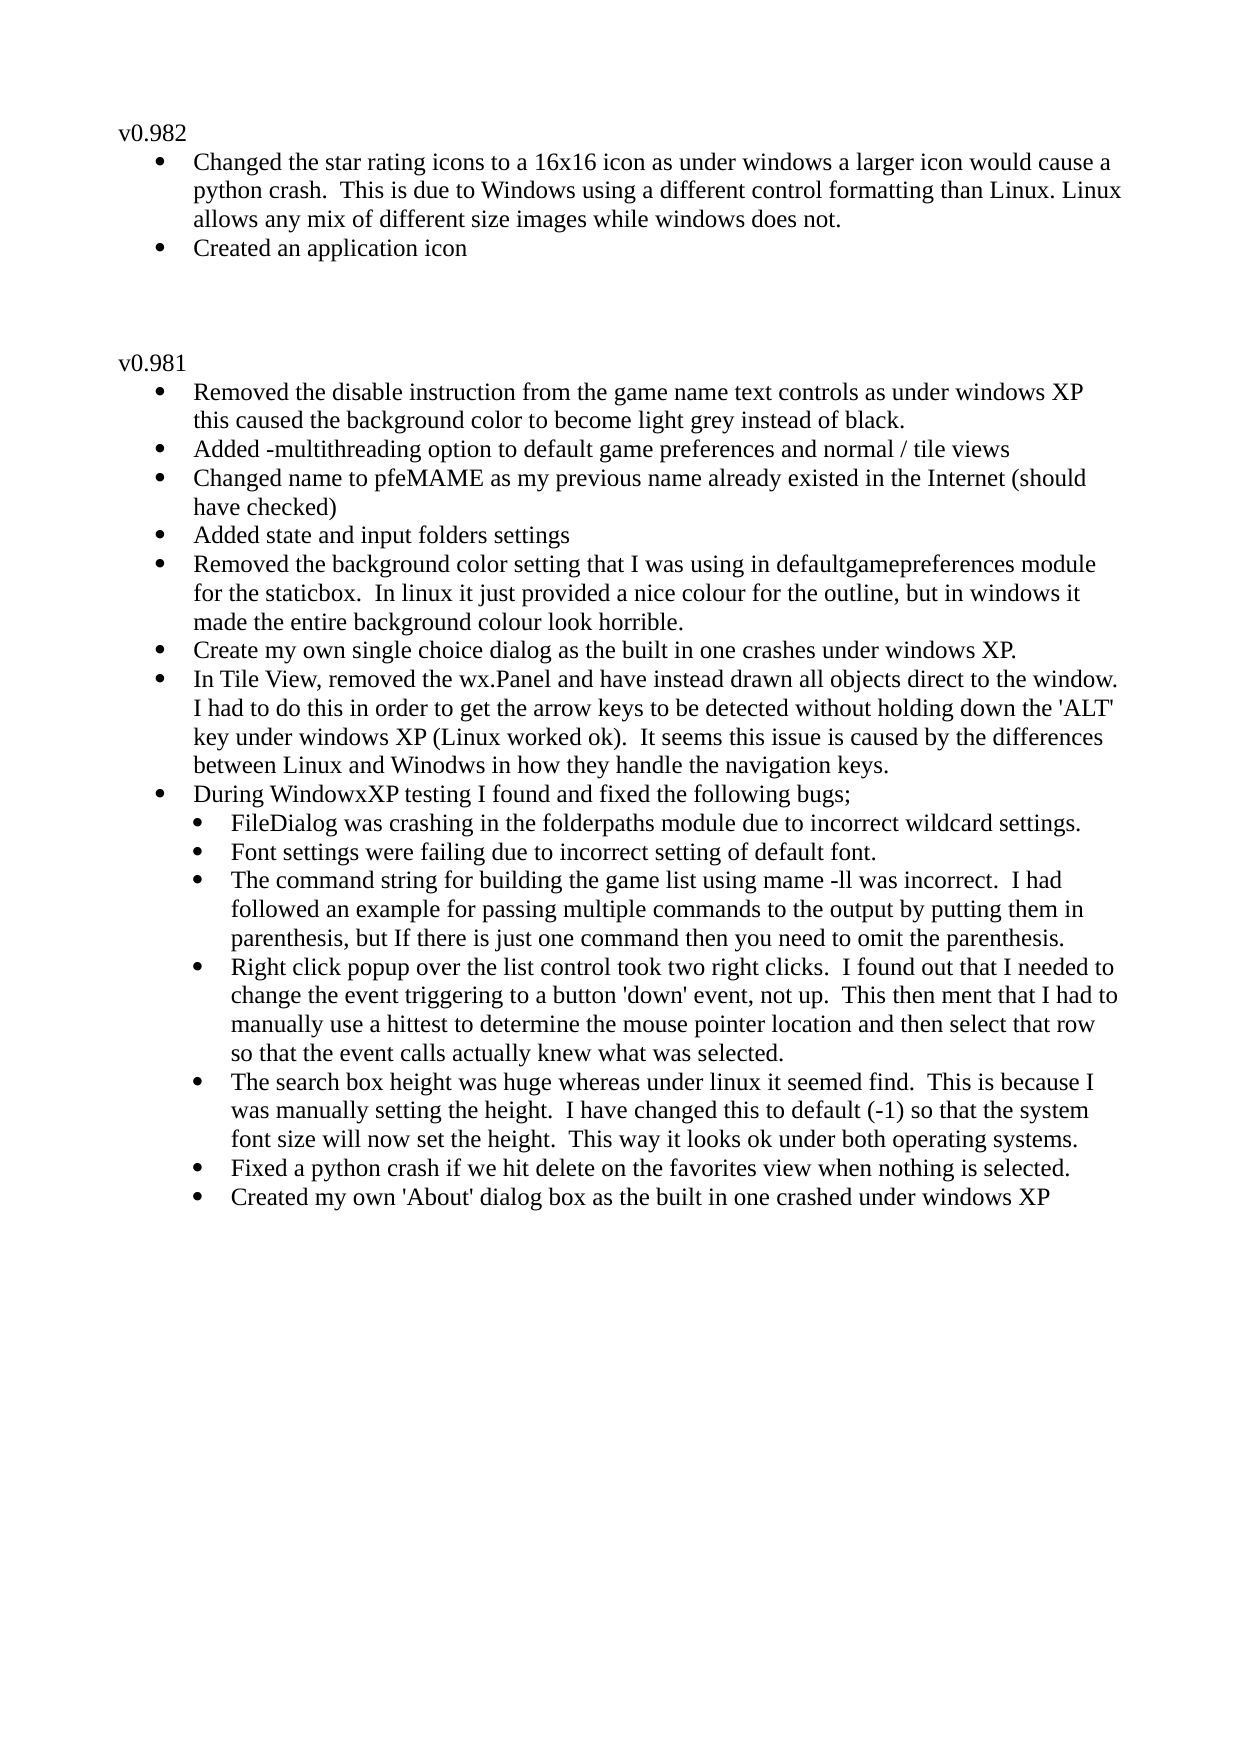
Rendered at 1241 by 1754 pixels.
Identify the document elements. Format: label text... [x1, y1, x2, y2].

list Right click popup over the list control took two right clicks. I found out that I needed to change the event triggering to a button 'down' event, not up. This then ment that I had to manually use a hittest to determine the mouse pointer location and then select that row so that the event calls actually knew what was selected. [193, 952, 1122, 1067]
list During WindowxXP testing I found and fixed the following bugs; [156, 779, 1122, 808]
list Create my own single choice dialog as the built in one crashes under windows XP. [156, 636, 1122, 664]
text v0.981 [118, 348, 1122, 377]
list In Tile View, removed the wx.Panel and have instead drawn all objects direct to the window. I had to do this in order to get the arrow keys to be detected without holding down the 'ALT' key under windows XP (Linux worked ok). It seems this issue is caused by the differences between Linux and Winodws in how they handle the navigation keys. [156, 664, 1122, 779]
list Added state and input folders settings [156, 521, 1122, 549]
list The command string for building the game list using mame -ll was incorrect. I had followed an example for passing multiple commands to the output by putting them in parenthesis, but If there is just one command then you need to omit the parenthesis. [193, 866, 1122, 952]
list Removed the disable instruction from the game name text controls as under windows XP this caused the background color to become light grey instead of black. [156, 377, 1122, 434]
list FileDialog was crashing in the folderpaths module due to incorrect wildcard settings. [193, 808, 1122, 837]
list Added -multithreading option to default game preferences and normal / tile views [156, 434, 1122, 463]
list Changed the star rating icons to a 16x16 icon as under windows a larger icon would cause a python crash. This is due to Windows using a different control formatting than Linux. Linux allows any mix of different size images while windows does not. [156, 147, 1122, 233]
list Fixed a python crash if we hit delete on the favorites view when nothing is selected. [193, 1153, 1122, 1182]
list Created an application icon [156, 233, 1122, 262]
list Removed the background color setting that I was using in defaultgamepreferences module for the staticbox. In linux it just provided a nice colour for the outline, but in windows it made the entire background colour look horrible. [156, 549, 1122, 636]
text v0.982 [118, 118, 1122, 147]
list Changed name to pfeMAME as my previous name already existed in the Internet (should have checked) [156, 463, 1122, 521]
list Created my own 'About' dialog box as the built in one crashed under windows XP [193, 1182, 1122, 1211]
list The search box height was huge whereas under linux it seemed find. This is because I was manually setting the height. I have changed this to default (-1) so that the system font size will now set the height. This way it looks ok under both operating systems. [193, 1067, 1122, 1153]
list Font settings were failing due to incorrect setting of default font. [193, 837, 1122, 866]
